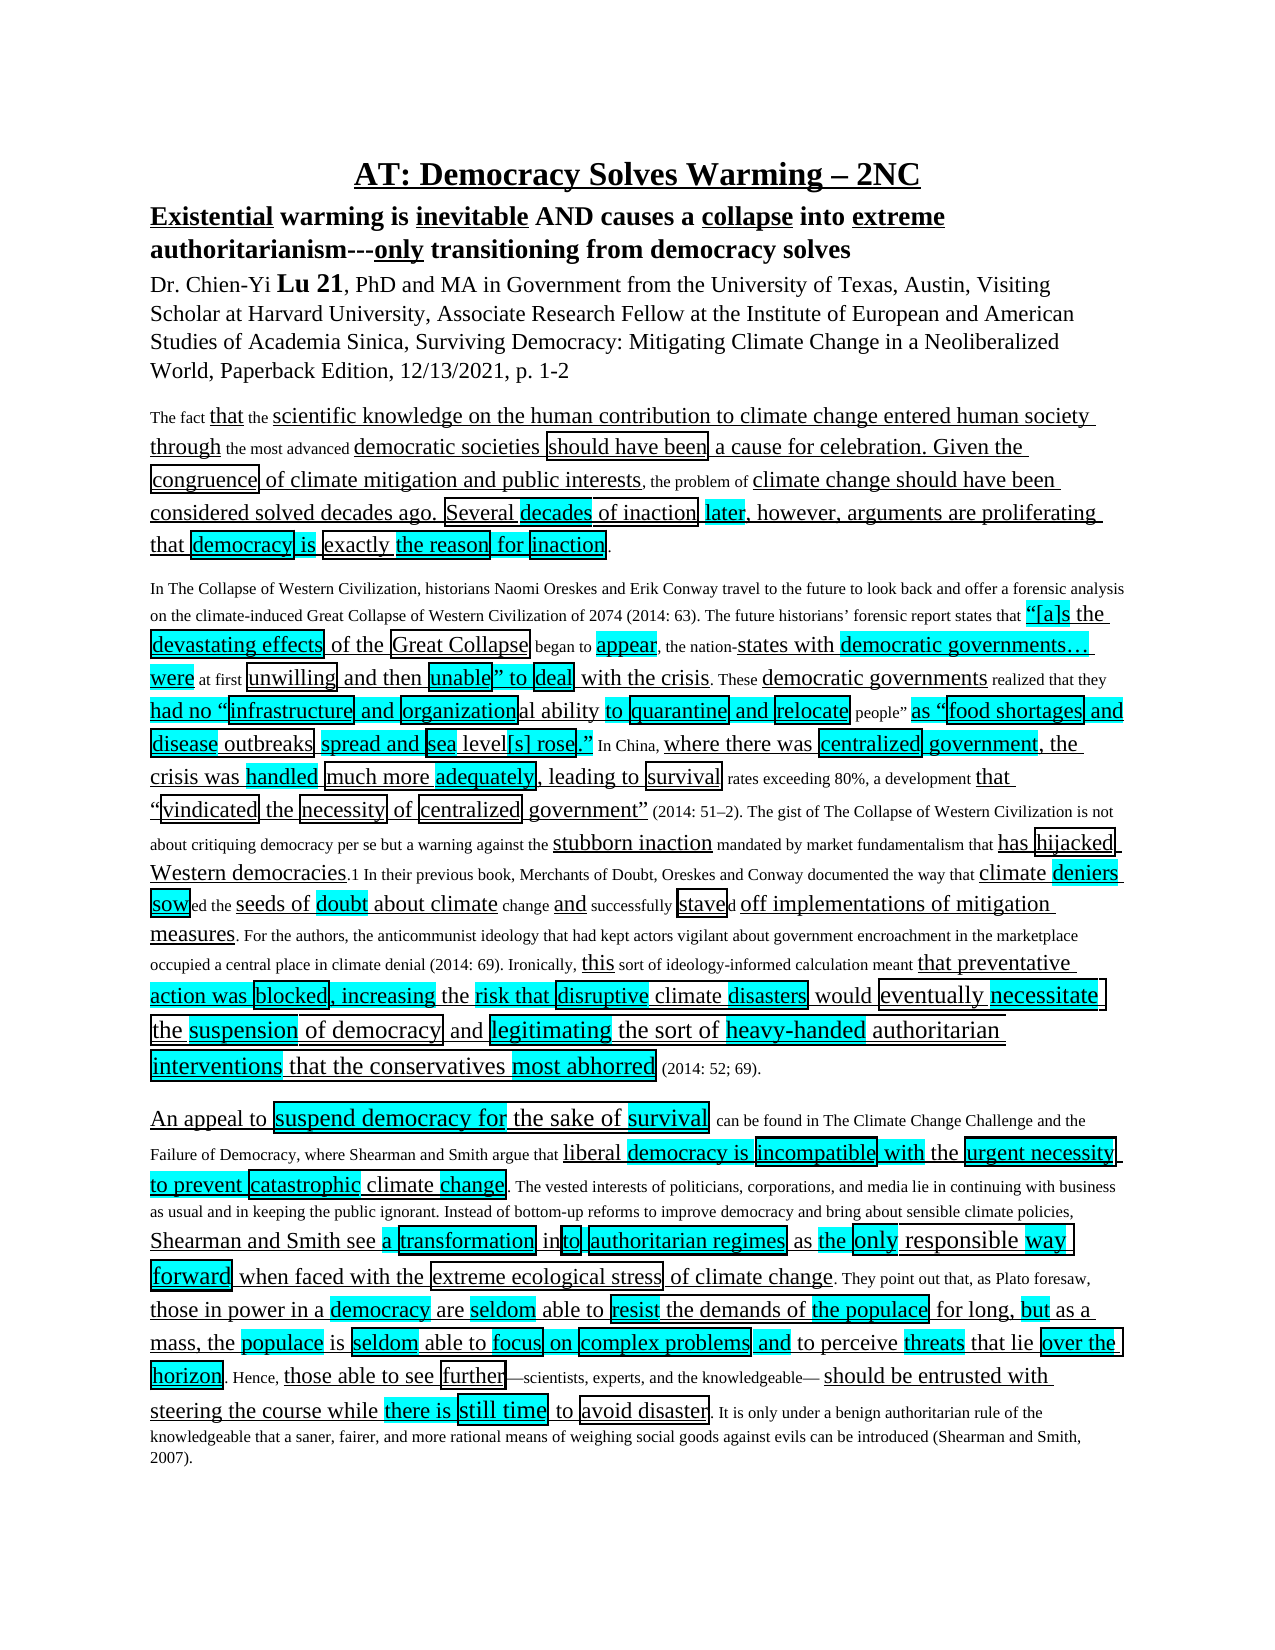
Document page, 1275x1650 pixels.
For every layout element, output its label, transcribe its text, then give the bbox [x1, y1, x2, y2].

text In The Collapse of Western Civilization, historians Naomi Oreskes and Erik Conway travel to the future to look back and offer a forensic analysis on the climate-induced Great Collapse of Western Civilization of 2074 (2014: 63). The future historians’ forensic report states that “[a]s the devastating effects of the Great Collapse began to appear, the nation-states with democratic governments… were at first unwilling and then unable” to deal with the crisis. These democratic governments realized that they had no “infrastructure and organizational ability to quarantine and relocate people” as “food shortages and disease outbreaks spread and sea level[s] rose.” In China, where there was centralized government, the crisis was handled much more adequately, leading to survival rates exceeding 80%, a development that “vindicated the necessity of centralized government” (2014: 51–2). The gist of The Collapse of Western Civilization is not about critiquing democracy per se but a warning against the stubborn inaction mandated by market fundamentalism that has hijacked Western democracies.1 In their previous book, Merchants of Doubt, Oreskes and Conway documented the way that climate deniers sowed the seeds of doubt about climate change and successfully staved off implementations of mitigation measures. For the authors, the anticommunist ideology that had kept actors vigilant about government encroachment in the marketplace occupied a central place in climate denial (2014: 69). Ironically, this sort of ideology-informed calculation meant that preventative action was blocked, increasing the risk that disruptive climate disasters would eventually necessitate the suspension of democracy and legitimating the sort of heavy-handed authoritarian interventions that the conservatives most abhorred (2014: 52; 69). [150, 579, 1125, 1082]
text The fact that the scientific knowledge on the human contribution to climate change entered human society through the most advanced democratic societies should have been a cause for celebration. Given the congruence of climate mitigation and public interests, the problem of climate change should have been considered solved decades ago. Several decades of inaction later, however, arguments are proliferating that democracy is exactly the reason for inaction. [150, 402, 1125, 560]
text Existential warming is inevitable AND causes a collapse into extreme authoritarianism---only transitioning from democracy solves [150, 200, 1125, 264]
text Dr. Chien-Yi Lu 21, PhD and MA in Government from the University of Texas, Austin, Visiting Scholar at Harvard University, Associate Research Fellow at the Institute of European and American Studies of Academia Sinica, Surviving Democracy: Mitigating Climate Change in a Neoliberalized World, Paperback Edition, 12/13/2021, p. 1-2 [150, 267, 1125, 383]
subtitle AT: Democracy Solves Warming – 2NC [150, 154, 1125, 192]
text An appeal to suspend democracy for the sake of survival can be found in The Climate Change Challenge and the Failure of Democracy, where Shearman and Smith argue that liberal democracy is incompatible with the urgent necessity to prevent catastrophic climate change. The vested interests of politicians, corporations, and media lie in continuing with business as usual and in keeping the public ignorant. Instead of bottom-up reforms to improve democracy and bring about sensible climate policies, Shearman and Smith see a transformation into authoritarian regimes as the only responsible way forward when faced with the extreme ecological stress of climate change. They point out that, as Plato foresaw, those in power in a democracy are seldom able to resist the demands of the populace for long, but as a mass, the populace is seldom able to focus on complex problems and to perceive threats that lie over the horizon. Hence, those able to see further—scientists, experts, and the knowledgeable— should be entrusted with steering the course while there is still time to avoid disaster. It is only under a benign authoritarian rule of the knowledgeable that a saner, fairer, and more rational means of weighing social goods against evils can be introduced (Shearman and Smith, 2007). [150, 1101, 1125, 1467]
